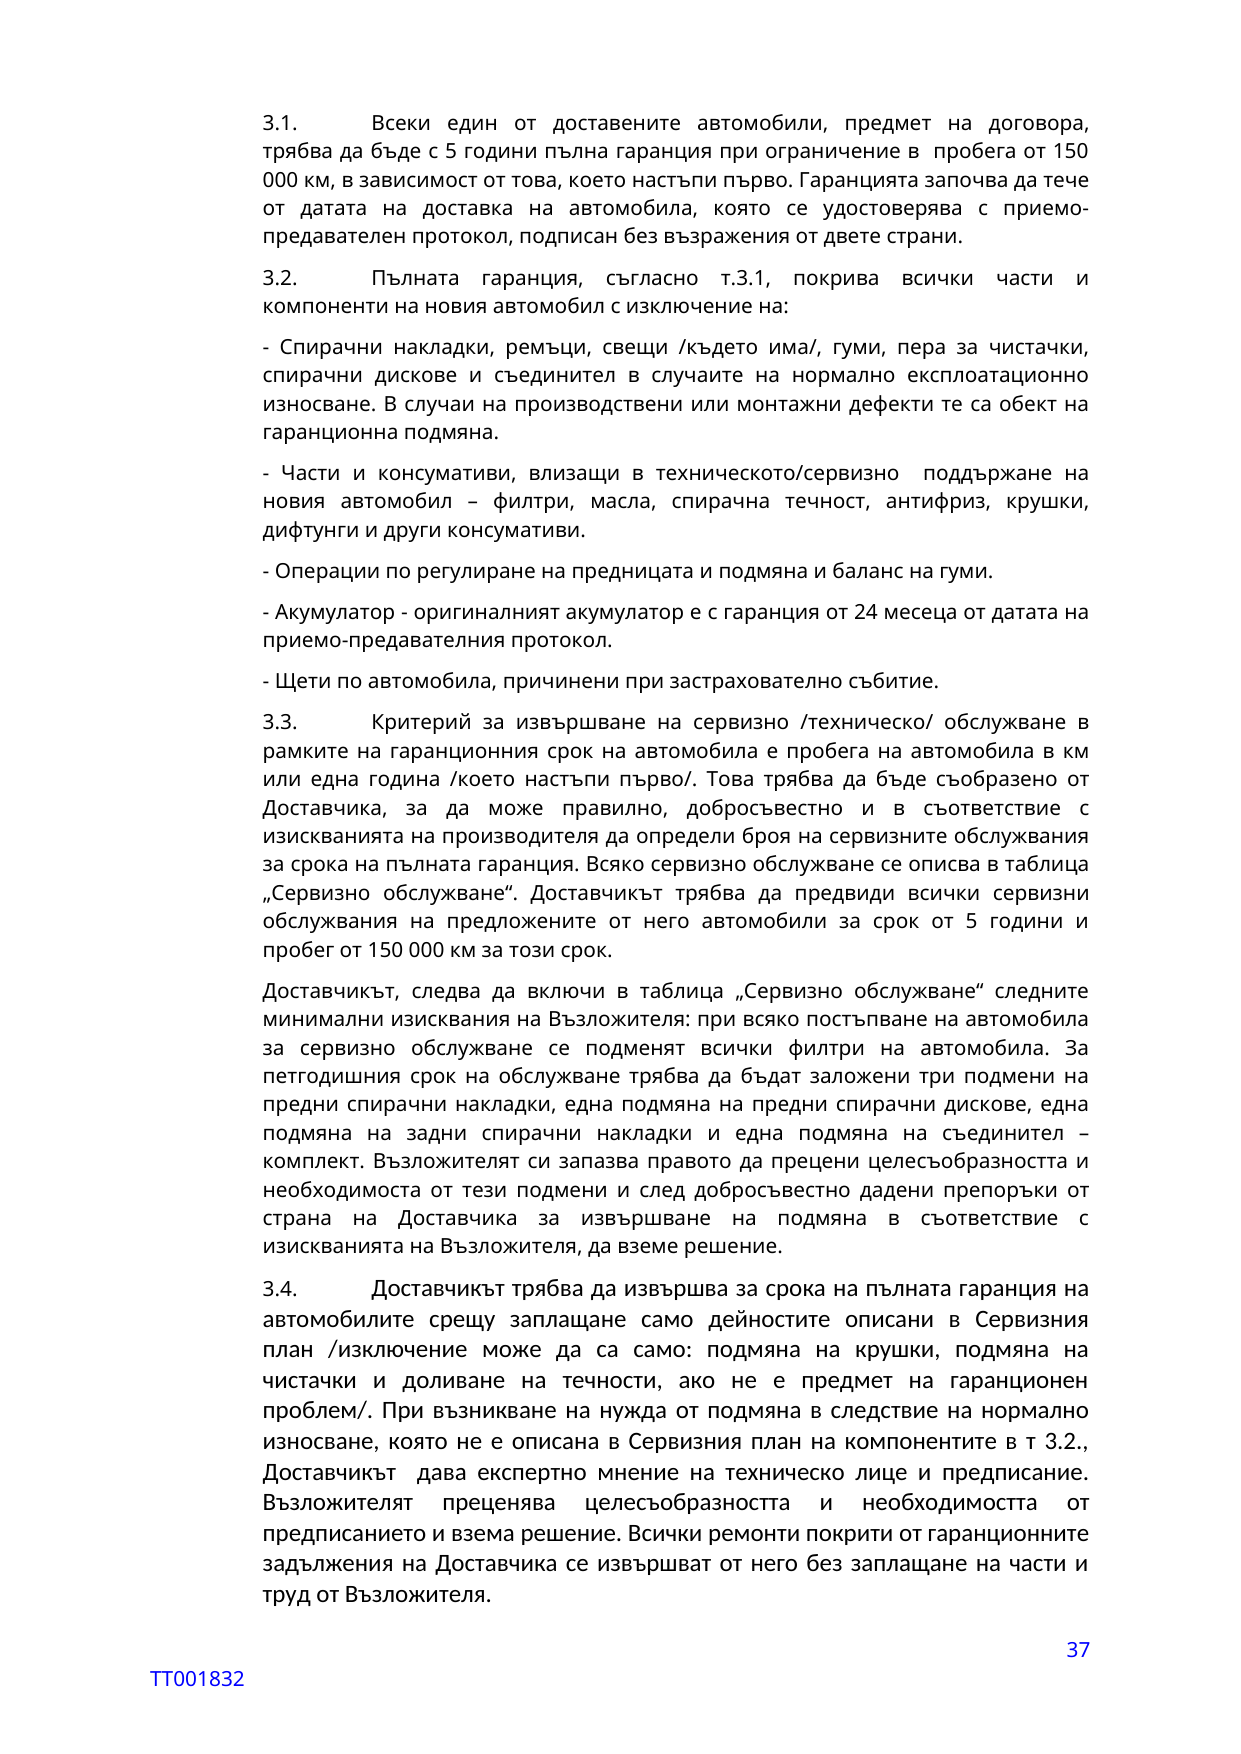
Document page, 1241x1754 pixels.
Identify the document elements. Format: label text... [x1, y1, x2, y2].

text 3.1. Всеки един от доставените автомобили, предмет на договора, трябва да бъде с 5 години пълна гаранция при ограничение в пробега от 150 000 км, в зависимост от това, което настъпи първо. Гаранцията започва да тече от датата на доставка на автомобила, която се удостоверява с приемо-предавателен протокол, подписан без възражения от двете страни. [262, 108, 1090, 250]
text - Части и консумативи, влизащи в техническото/сервизно поддържане на новия автомобил – филтри, масла, спирачна течност, антифриз, крушки, дифтунги и други консумативи. [262, 458, 1090, 543]
text Доставчикът, следва да включи в таблица „Сервизно обслужване“ следните минимални изисквания на Възложителя: при всяко постъпване на автомобила за сервизно обслужване се подменят всички филтри на автомобила. За петгодишния срок на обслужване трябва да бъдат заложени три подмени на предни спирачни накладки, една подмяна на предни спирачни дискове, една подмяна на задни спирачни накладки и една подмяна на съединител – комплект. Възложителят си запазва правото да прецени целесъобразността и необходимоста от тези подмени и след добросъвестно дадени препоръки от страна на Доставчика за извършване на подмяна в съответствие с изискванията на Възложителя, да вземе решение. [262, 976, 1090, 1260]
text 3.4. Доставчикът трябва да извършва за срока на пълната гаранция на автомобилите срещу заплащане само дейностите описани в Сервизния план /изключение може да са само: подмяна на крушки, подмяна на чистачки и доливане на течности, ако не е предмет на гаранционен проблем/. При възникване на нужда от подмяна в следствие на нормално износване, която не е описана в Сервизния план на компонентите в т 3.2., Доставчикът дава експертно мнение на техническо лице и предписание. Възложителят преценява целесъобразността и необходимостта от предписанието и взема решение. Всички ремонти покрити от гаранционните задължения на Доставчика се извършват от него без заплащане на части и труд от Възложителя. [262, 1273, 1090, 1608]
text - Щети по автомобила, причинени при застрахователно събитие. [262, 666, 1090, 695]
text - Акумулатор - оригиналният акумулатор е с гаранция от 24 месеца от датата на приемо-предавателния протокол. [262, 597, 1090, 654]
text - Операции по регулиране на предницата и подмяна и баланс на гуми. [262, 556, 1090, 584]
text 3.3. Критерий за извършване на сервизно /техническо/ обслужване в рамките на гаранционния срок на автомобила е пробега на автомобила в км или една година /което настъпи първо/. Това трябва да бъде съобразено от Доставчика, за да може правилно, добросъвестно и в съответствие с изискванията на производителя да определи броя на сервизните обслужвания за срока на пълната гаранция. Всяко сервизно обслужване се описва в таблица „Сервизно обслужване“. Доставчикът трябва да предвиди всички сервизни обслужвания на предложените от него автомобили за срок от 5 години и пробег от 150 000 км за този срок. [262, 707, 1090, 963]
text 3.2. Пълната гаранция, съгласно т.3.1, покрива всички части и компоненти на новия автомобил с изключение на: [262, 263, 1090, 319]
text - Спирачни накладки, ремъци, свещи /където има/, гуми, пера за чистачки, спирачни дискове и съединител в случаите на нормално експлоатационно износване. В случаи на производствени или монтажни дефекти те са обект на гаранционна подмяна. [262, 332, 1090, 446]
